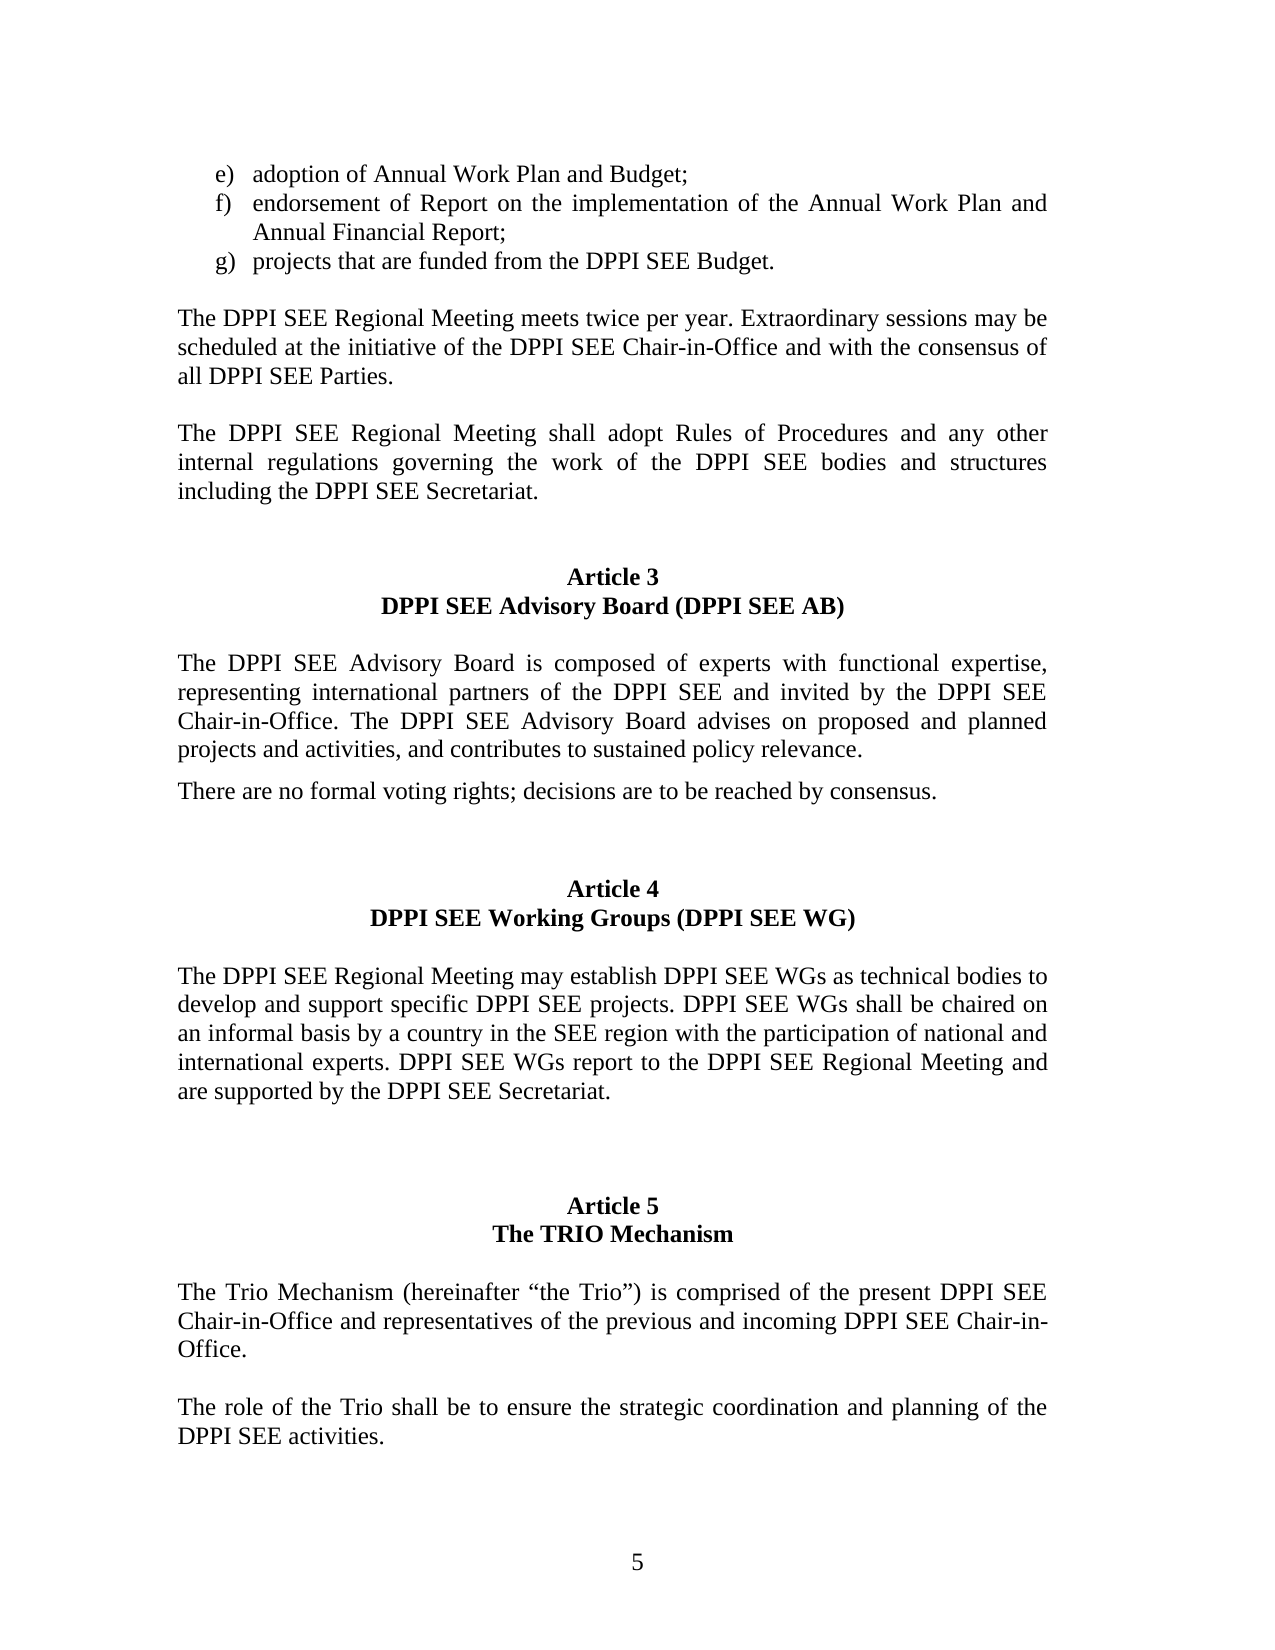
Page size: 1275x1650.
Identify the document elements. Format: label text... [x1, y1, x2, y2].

text The DPPI SEE Regional Meeting meets twice per year. Extraordinary sessions may be scheduled at the initiative of the DPPI SEE Chair-in-Office and with the consensus of all DPPI SEE Parties. [177, 303, 1048, 389]
text The DPPI SEE Advisory Board is composed of experts with functional expertise, representing international partners of the DPPI SEE and invited by the DPPI SEE Chair-in-Office. The DPPI SEE Advisory Board advises on proposed and planned projects and activities, and contributes to sustained policy relevance. [177, 648, 1048, 763]
text DPPI SEE Advisory Board (DPPI SEE AB) [177, 591, 1048, 619]
text The Trio Mechanism (hereinafter “the Trio”) is comprised of the present DPPI SEE Chair-in-Office and representatives of the previous and incoming DPPI SEE Chair-in-Office. [177, 1277, 1049, 1363]
text Article 4 [177, 874, 1048, 903]
text The TRIO Mechanism [177, 1219, 1048, 1248]
list adoption of Annual Work Plan and Budget; [215, 159, 1048, 188]
text There are no formal voting rights; decisions are to be reached by consensus. [177, 776, 1048, 804]
text Article 3 [177, 562, 1048, 591]
text Article 5 [177, 1191, 1048, 1219]
text The role of the Trio shall be to ensure the strategic coordination and planning of the DPPI SEE activities. [177, 1392, 1049, 1449]
text DPPI SEE Working Groups (DPPI SEE WG) [177, 903, 1048, 932]
text The DPPI SEE Regional Meeting may establish DPPI SEE WGs as technical bodies to develop and support specific DPPI SEE projects. DPPI SEE WGs shall be chaired on an informal basis by a country in the SEE region with the participation of national and international experts. DPPI SEE WGs report to the DPPI SEE Regional Meeting and are supported by the DPPI SEE Secretariat. [177, 961, 1049, 1104]
list endorsement of Report on the implementation of the Annual Work Plan and Annual Financial Report; [215, 188, 1048, 246]
text The DPPI SEE Regional Meeting shall adopt Rules of Procedures and any other internal regulations governing the work of the DPPI SEE bodies and structures including the DPPI SEE Secretariat. [177, 418, 1048, 504]
list projects that are funded from the DPPI SEE Budget. [215, 246, 1048, 274]
